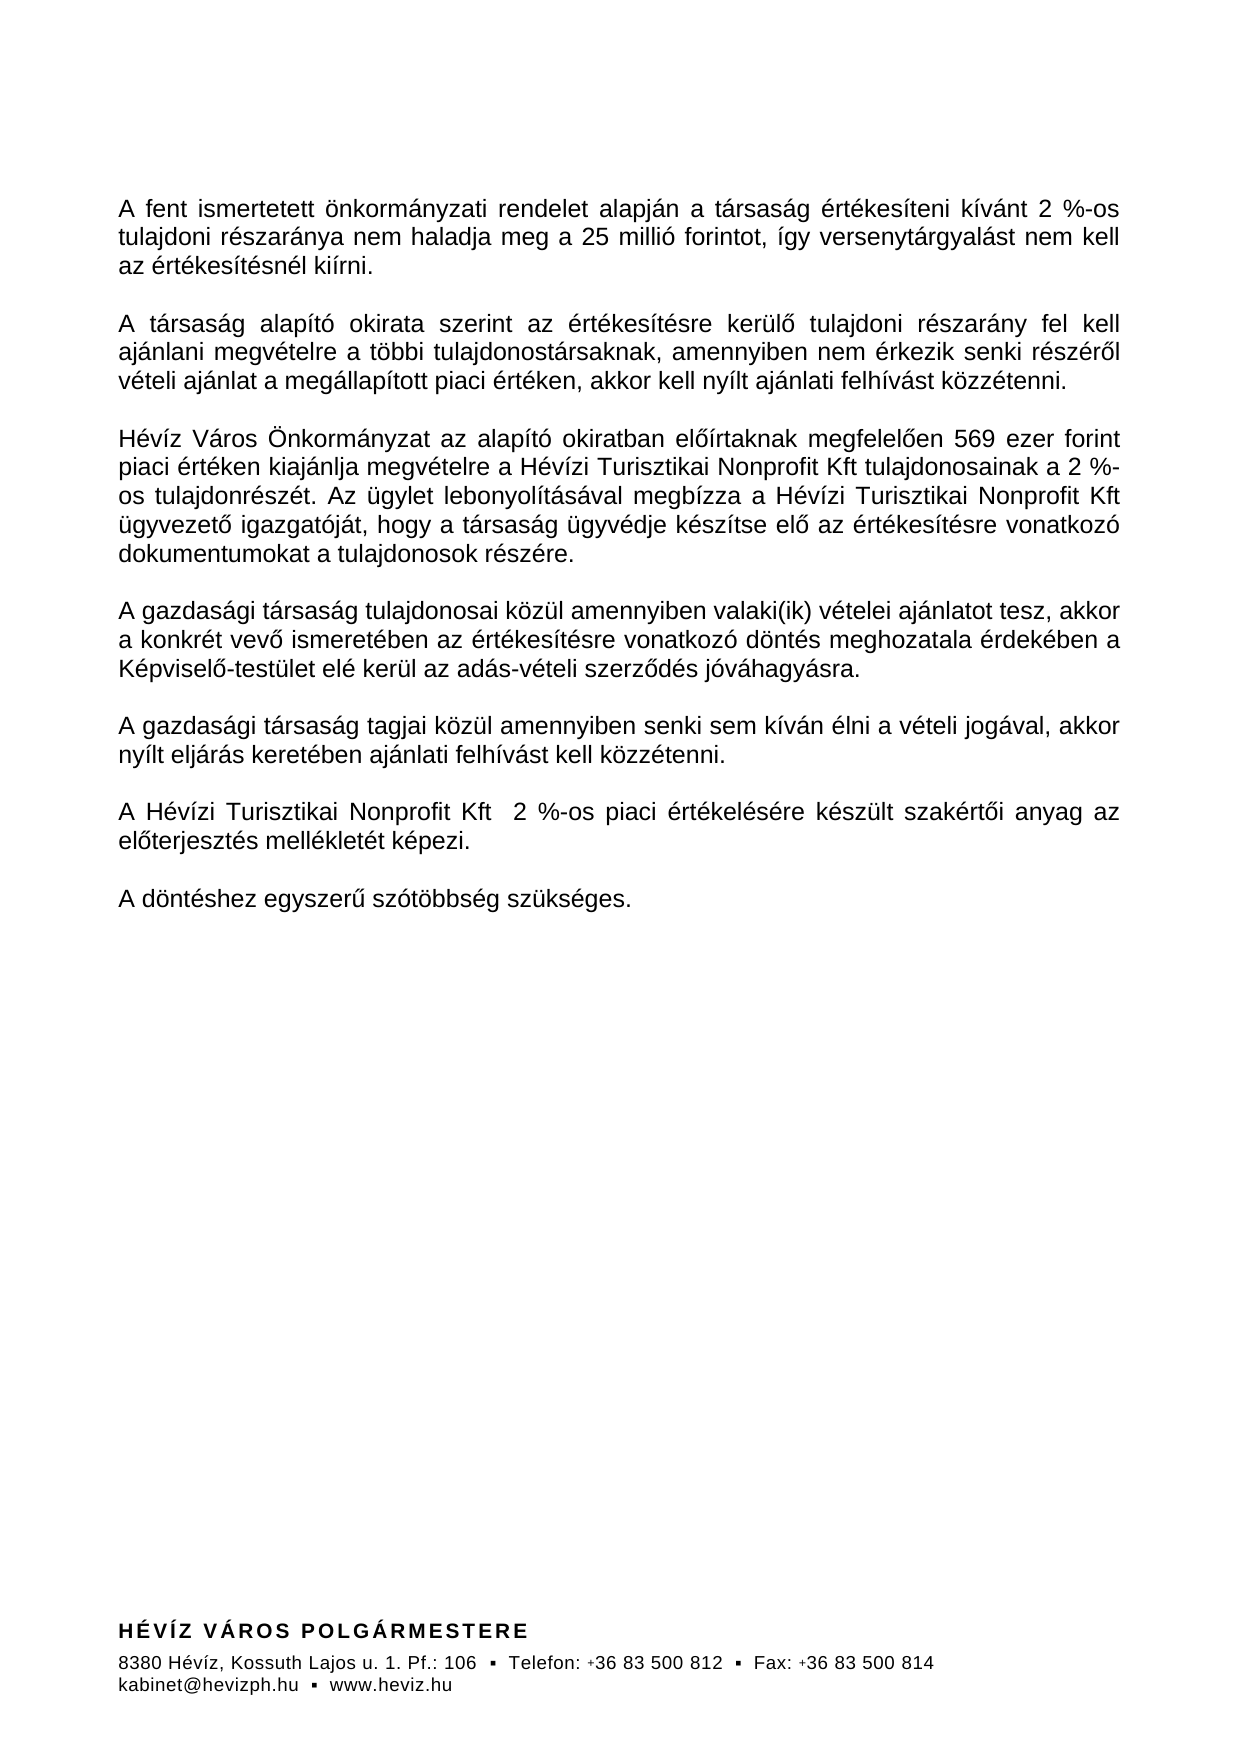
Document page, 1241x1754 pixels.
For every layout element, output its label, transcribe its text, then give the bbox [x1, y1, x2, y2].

text A fent ismertetett önkormányzati rendelet alapján a társaság értékesíteni kívánt 2 %-os tulajdoni részaránya nem haladja meg a 25 millió forintot, így versenytárgyalást nem kell az értékesítésnél kiírni. [118, 193, 1122, 280]
text A Hévízi Turisztikai Nonprofit Kft 2 %-os piaci értékelésére készült szakértői anyag az előterjesztés mellékletét képezi. [118, 797, 1122, 855]
text A döntéshez egyszerű szótöbbség szükséges. [118, 883, 1122, 912]
text Hévíz Város Önkormányzat az alapító okiratban előírtaknak megfelelően 569 ezer forint piaci értéken kiajánlja megvételre a Hévízi Turisztikai Nonprofit Kft tulajdonosainak a 2 %-os tulajdonrészét. Az ügylet lebonyolításával megbízza a Hévízi Turisztikai Nonprofit Kft ügyvezető igazgatóját, hogy a társaság ügyvédje készítse elő az értékesítésre vonatkozó dokumentumokat a tulajdonosok részére. [118, 423, 1122, 567]
text A gazdasági társaság tagjai közül amennyiben senki sem kíván élni a vételi jogával, akkor nyílt eljárás keretében ajánlati felhívást kell közzétenni. [118, 711, 1122, 768]
text A gazdasági társaság tulajdonosai közül amennyiben valaki(ik) vételei ajánlatot tesz, akkor a konkrét vevő ismeretében az értékesítésre vonatkozó döntés meghozatala érdekében a Képviselő-testület elé kerül az adás-vételi szerződés jóváhagyásra. [118, 596, 1122, 682]
text A társaság alapító okirata szerint az értékesítésre kerülő tulajdoni részarány fel kell ajánlani megvételre a többi tulajdonostársaknak, amennyiben nem érkezik senki részéről vételi ajánlat a megállapított piaci értéken, akkor kell nyílt ajánlati felhívást közzétenni. [118, 308, 1122, 395]
